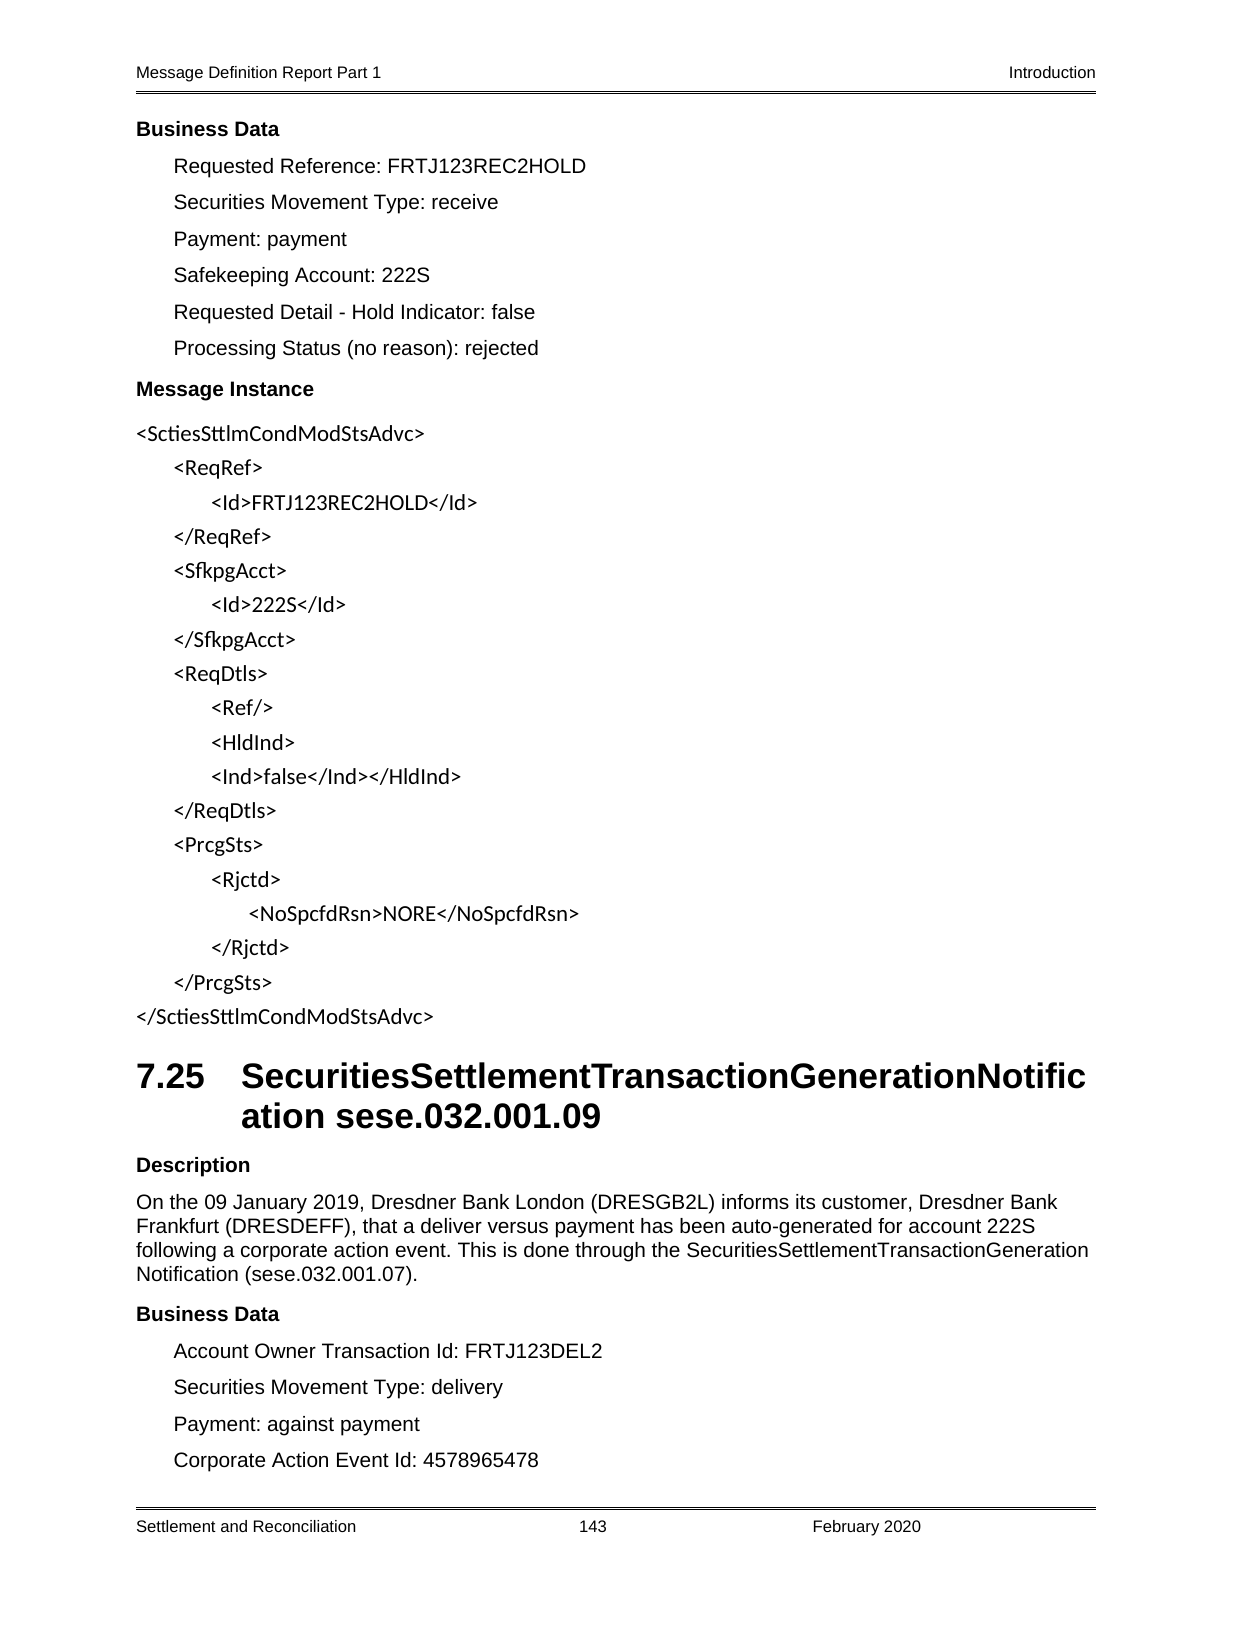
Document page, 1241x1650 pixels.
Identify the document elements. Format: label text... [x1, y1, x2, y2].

text Safekeeping Account: 222S [173, 263, 1104, 287]
text <SctiesSttlmCondModStsAdvc> [136, 419, 1104, 447]
text </ReqDtls> [136, 796, 1104, 824]
text Securities Movement Type: receive [173, 190, 1104, 214]
text Payment: payment [173, 227, 1104, 251]
text <ReqRef> [136, 453, 1104, 482]
text </SfkpgAcct> [136, 625, 1104, 653]
text Processing Status (no reason): rejected [173, 336, 1104, 360]
text <NoSpcfdRsn>NORE</NoSpcfdRsn> [136, 899, 1104, 927]
text </PrcgSts> [136, 968, 1104, 996]
text <Rjctd> [136, 865, 1104, 893]
text <ReqDtls> [136, 659, 1104, 687]
text <Id>FRTJ123REC2HOLD</Id> [136, 488, 1104, 516]
text Requested Reference: FRTJ123REC2HOLD [173, 154, 1104, 178]
text On the 09 January 2019, Dresdner Bank London (DRESGB2L) informs its customer, Dresdner Bank Frankfurt (DRESDEFF), that a deliver versus payment has been auto-generated for account 222S following a corporate action event. This is done through the SecuritiesSettlementTransactionGeneration Notification (sese.032.001.07). [136, 1189, 1104, 1285]
text </ReqRef> [136, 522, 1104, 550]
text <Ind>false</Ind></HldInd> [136, 762, 1104, 790]
text <Ref/> [136, 693, 1104, 721]
text Message Instance [136, 377, 1104, 401]
subtitle SecuritiesSettlementTransactionGenerationNotification sese.032.001.09 [136, 1055, 1104, 1136]
text Requested Detail - Hold Indicator: false [173, 299, 1104, 323]
text Business Data [136, 1302, 1104, 1326]
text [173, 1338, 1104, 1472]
text <Id>222S</Id> [136, 591, 1104, 619]
text Business Data [136, 117, 1104, 141]
text <SfkpgAcct> [136, 556, 1104, 584]
text <HldInd> [136, 728, 1104, 756]
text </Rjctd> [136, 933, 1104, 961]
text Description [136, 1153, 1104, 1177]
text <PrcgSts> [136, 831, 1104, 858]
text </SctiesSttlmCondModStsAdvc> [136, 1002, 1104, 1030]
